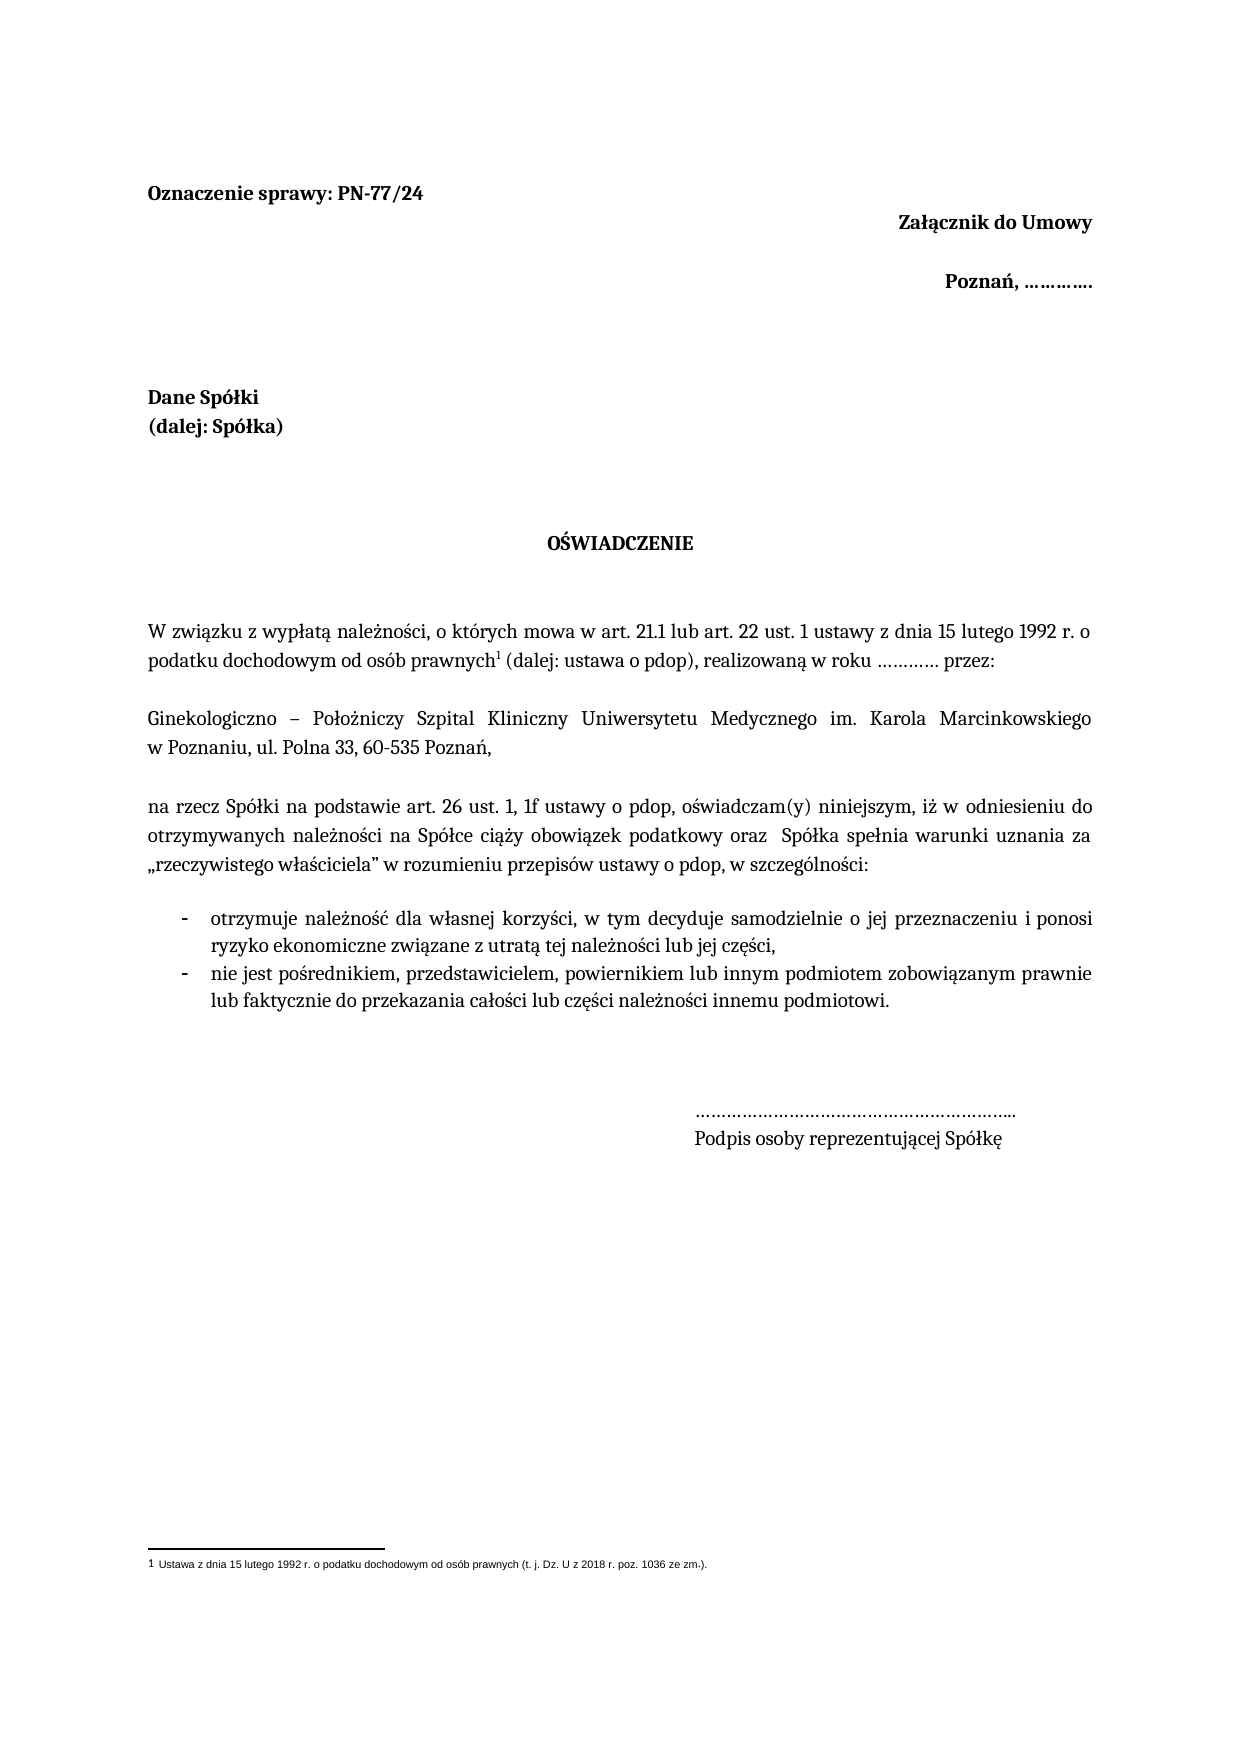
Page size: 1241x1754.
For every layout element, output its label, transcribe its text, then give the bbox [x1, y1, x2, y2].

text Ginekologiczno – Położniczy Szpital Kliniczny Uniwersytetu Medycznego im. Karola Marcinkowskiego w Poznaniu, ul. Polna 33, 60-535 Poznań, [148, 702, 1092, 761]
text Dane Spółki [148, 381, 1092, 411]
list otrzymuje należność dla własnej korzyści, w tym decyduje samodzielnie o jej przeznaczeniu i ponosi ryzyko ekonomiczne związane z utratą tej należności lub jej części, [181, 906, 1092, 958]
text OŚWIADCZENIE [148, 527, 1092, 556]
text (dalej: Spółka) [148, 411, 1092, 440]
text W związku z wypłatą należności, o których mowa w art. 21.1 lub art. 22 ust. 1 ustawy z dnia 15 lutego 1992 r. o podatku dochodowym od osób prawnych (dalej: ustawa o pdop), realizowaną w roku ………… przez: [148, 615, 1092, 673]
list nie jest pośrednikiem, przedstawicielem, powiernikiem lub innym podmiotem zobowiązanym prawnie lub faktycznie do przekazania całości lub części należności innemu podmiotowi. [181, 961, 1092, 1013]
text …………………………………………………….. [620, 1099, 1092, 1123]
text Oznaczenie sprawy: PN-77/24 [148, 177, 1092, 206]
text Podpis osoby reprezentującej Spółkę [694, 1126, 1092, 1150]
text na rzecz Spółki na podstawie art. 26 ust. 1, 1f ustawy o pdop, oświadczam(y) niniejszym, iż w odniesieniu do otrzymywanych należności na Spółce ciąży obowiązek podatkowy oraz Spółka spełnia warunki uznania za „rzeczywistego właściciela” w rozumieniu przepisów ustawy o pdop, w szczególności: [148, 790, 1092, 877]
text Załącznik do Umowy [148, 206, 1092, 236]
text Poznań, …………. [148, 265, 1092, 294]
